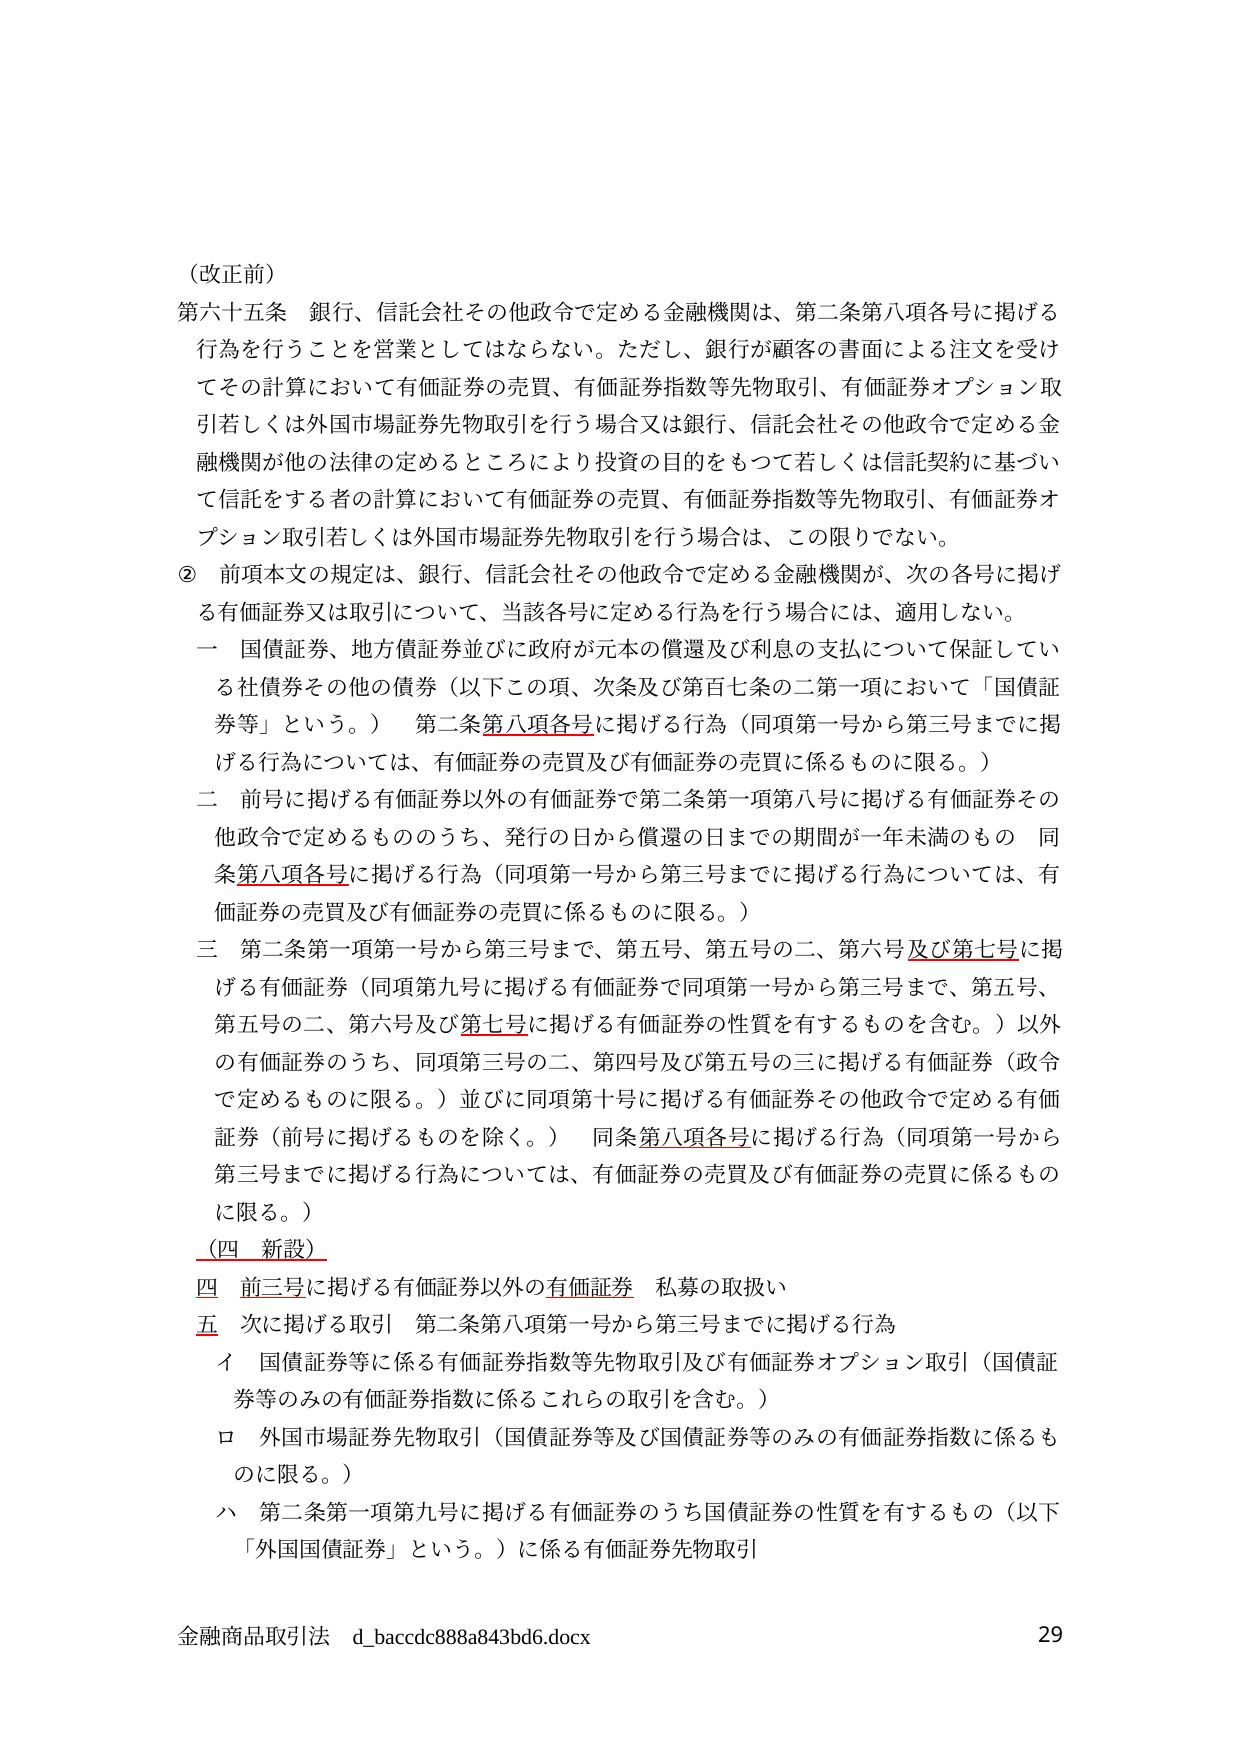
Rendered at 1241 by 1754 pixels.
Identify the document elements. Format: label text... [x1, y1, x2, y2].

text ② 前項本文の規定は、銀行、信託会社その他政令で定める金融機関が、次の各号に掲げる有価証券又は取引について、当該各号に定める行為を行う場合には、適用しない。 [177, 554, 1063, 629]
text 一 国債証券、地方債証券並びに政府が元本の償還及び利息の支払について保証している社債券その他の債券（以下この項、次条及び第百七条の二第一項において「国債証券等」という。） 第二条第八項各号に掲げる行為（同項第一号から第三号までに掲げる行為については、有価証券の売買及び有価証券の売買に係るものに限る。） [196, 629, 1063, 779]
text イ 国債証券等に係る有価証券指数等先物取引及び有価証券オプション取引（国債証券等のみの有価証券指数に係るこれらの取引を含む。） [215, 1342, 1063, 1417]
text （四 新設） [196, 1229, 1063, 1267]
text 三 第二条第一項第一号から第三号まで、第五号、第五号の二、第六号及び第七号に掲げる有価証券（同項第九号に掲げる有価証券で同項第一号から第三号まで、第五号、第五号の二、第六号及び第七号に掲げる有価証券の性質を有するものを含む。）以外の有価証券のうち、同項第三号の二、第四号及び第五号の三に掲げる有価証券（政令で定めるものに限る。）並びに同項第十号に掲げる有価証券その他政令で定める有価証券（前号に掲げるものを除く。） 同条第八項各号に掲げる行為（同項第一号から第三号までに掲げる行為については、有価証券の売買及び有価証券の売買に係るものに限る。） [196, 929, 1063, 1229]
text 五 次に掲げる取引 第二条第八項第一号から第三号までに掲げる行為 [196, 1304, 1063, 1342]
text 四 前三号に掲げる有価証券以外の有価証券 私募の取扱い [196, 1267, 1063, 1304]
text ハ 第二条第一項第九号に掲げる有価証券のうち国債証券の性質を有するもの（以下「外国国債証券」という。）に係る有価証券先物取引 [215, 1492, 1063, 1567]
text 二 前号に掲げる有価証券以外の有価証券で第二条第一項第八号に掲げる有価証券その他政令で定めるもののうち、発行の日から償還の日までの期間が一年未満のもの 同条第八項各号に掲げる行為（同項第一号から第三号までに掲げる行為については、有価証券の売買及び有価証券の売買に係るものに限る。） [196, 779, 1063, 929]
text 第六十五条 銀行、信託会社その他政令で定める金融機関は、第二条第八項各号に掲げる行為を行うことを営業としてはならない。ただし、銀行が顧客の書面による注文を受けてその計算において有価証券の売買、有価証券指数等先物取引、有価証券オプション取引若しくは外国市場証券先物取引を行う場合又は銀行、信託会社その他政令で定める金融機関が他の法律の定めるところにより投資の目的をもつて若しくは信託契約に基づいて信託をする者の計算において有価証券の売買、有価証券指数等先物取引、有価証券オプション取引若しくは外国市場証券先物取引を行う場合は、この限りでない。 [177, 292, 1063, 554]
text ロ 外国市場証券先物取引（国債証券等及び国債証券等のみの有価証券指数に係るものに限る。） [215, 1417, 1063, 1492]
text （改正前） [177, 254, 1063, 292]
